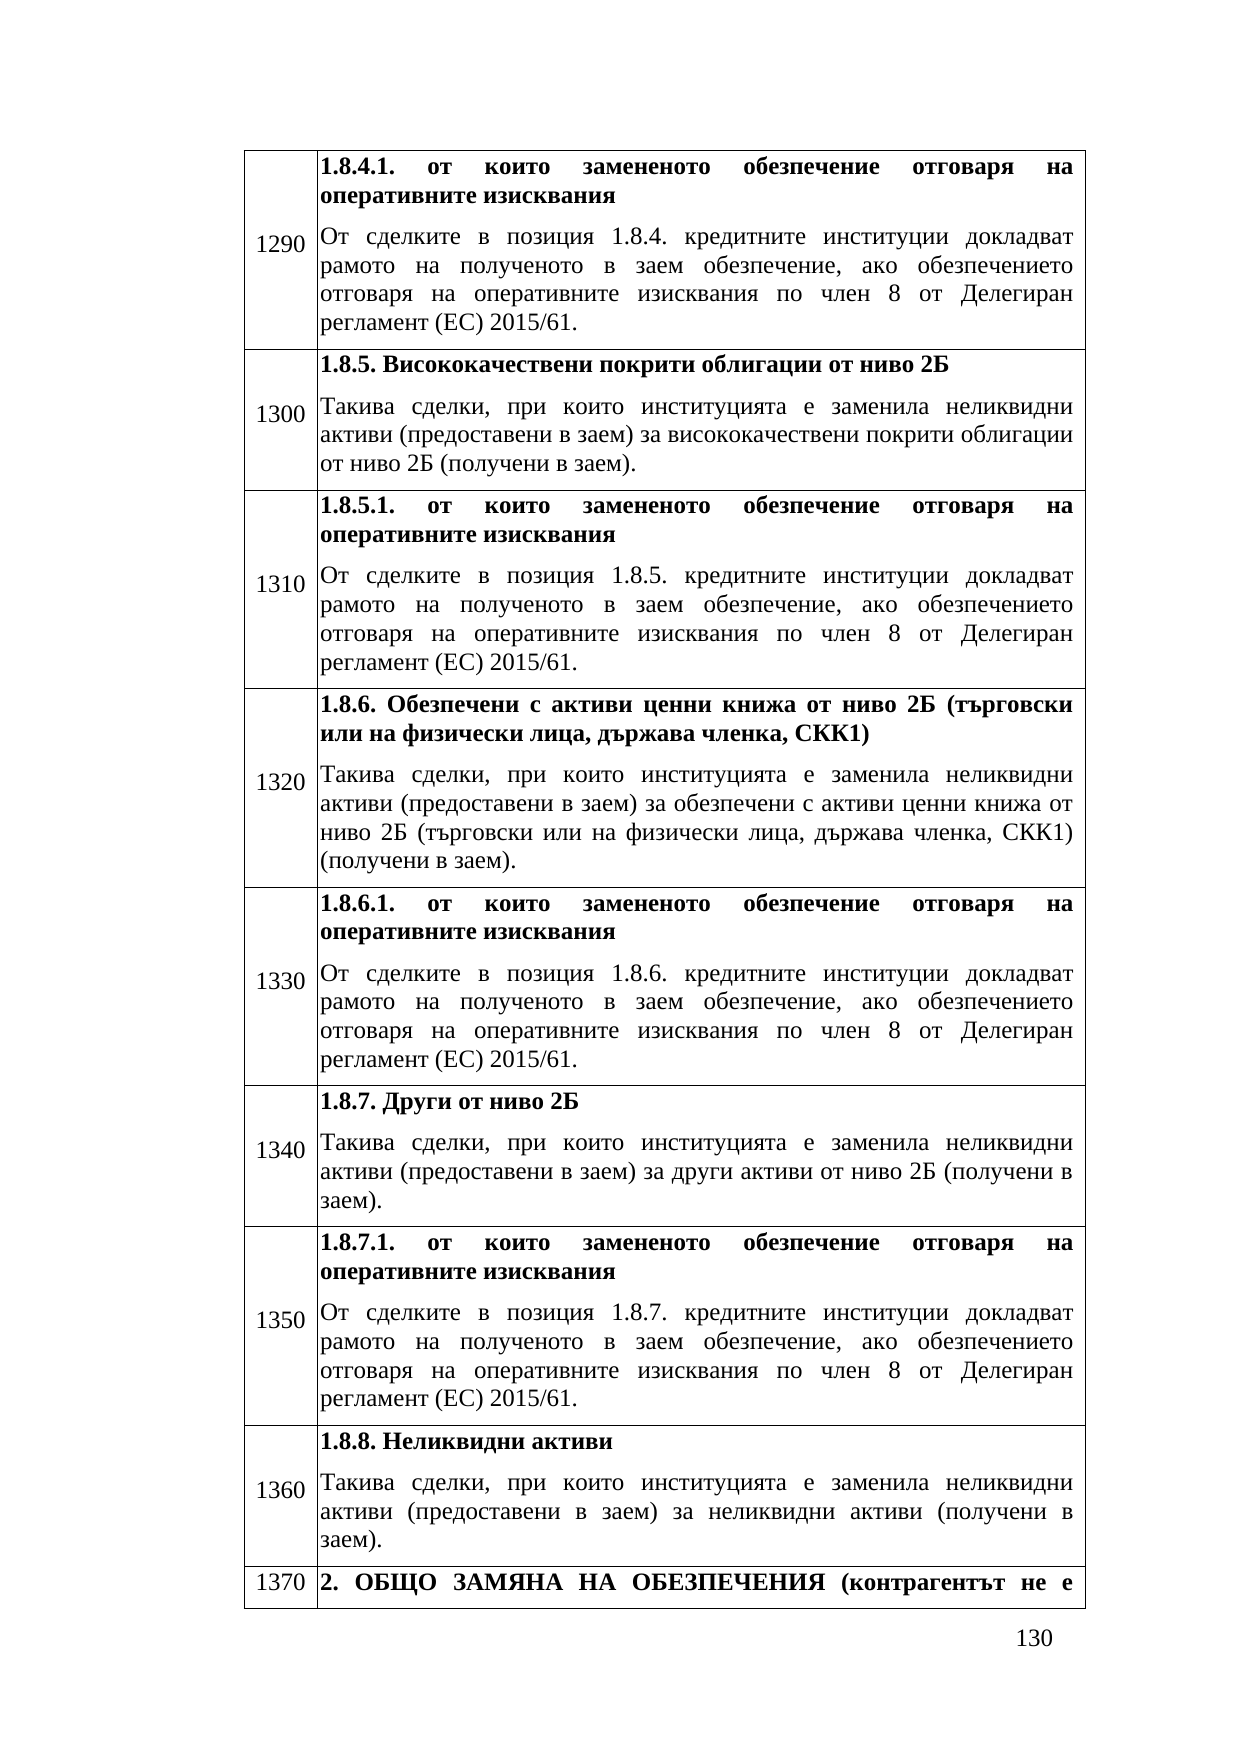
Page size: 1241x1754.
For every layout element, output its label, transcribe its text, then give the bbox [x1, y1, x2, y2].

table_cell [318, 1567, 1085, 1608]
table_cell 1.8.6.1. от които замененото обезпечение отговаря на оперативните изисквания От сделките в позиция 1.8.6. кредитните институции докладват рамото на полученото в заем обезпечение, ако обезпечението отговаря на оперативните изисквания по член 8 от Делегиран регламент (ЕС) 2015/61. [318, 888, 1085, 1085]
table_cell 1.8.6. Обезпечени с активи ценни книжа от ниво 2Б (търговски или на физически лица, държава членка, СКК1) Такива сделки, при които институцията е заменила неликвидни активи (предоставени в заем) за обезпечени с активи ценни книжа от ниво 2Б (търговски или на физически лица, държава членка, СКК1) (получени в заем). [318, 689, 1085, 887]
table_cell 1290 [245, 151, 317, 348]
table_cell 1340 [245, 1086, 317, 1226]
table_cell 1.8.7. Други от ниво 2Б Такива сделки, при които институцията е заменила неликвидни активи (предоставени в заем) за други активи от ниво 2Б (получени в заем). [318, 1086, 1085, 1226]
table_cell 1.8.8. Неликвидни активи Такива сделки, при които институцията е заменила неликвидни активи (предоставени в заем) за неликвидни активи (получени в заем). [318, 1426, 1085, 1566]
table_cell 1350 [245, 1227, 317, 1425]
table_cell 1310 [245, 491, 317, 688]
table_cell 1320 [245, 689, 317, 887]
table_cell 1360 [245, 1426, 317, 1566]
table_cell 1.8.5. Висококачествени покрити облигации от ниво 2Б Такива сделки, при които институцията е заменила неликвидни активи (предоставени в заем) за висококачествени покрити облигации от ниво 2Б (получени в заем). [318, 350, 1085, 489]
table_cell 1.8.7.1. от които замененото обезпечение отговаря на оперативните изисквания От сделките в позиция 1.8.7. кредитните институции докладват рамото на полученото в заем обезпечение, ако обезпечението отговаря на оперативните изисквания по член 8 от Делегиран регламент (ЕС) 2015/61. [318, 1227, 1085, 1425]
table_cell 1370 [245, 1567, 317, 1608]
table_cell 1330 [245, 888, 317, 1085]
table_cell 1300 [245, 350, 317, 489]
table_cell 1.8.4.1. от които замененото обезпечение отговаря на оперативните изисквания От сделките в позиция 1.8.4. кредитните институции докладват рамото на полученото в заем обезпечение, ако обезпечението отговаря на оперативните изисквания по член 8 от Делегиран регламент (ЕС) 2015/61. [318, 151, 1085, 348]
table_cell 1.8.5.1. от които замененото обезпечение отговаря на оперативните изисквания От сделките в позиция 1.8.5. кредитните институции докладват рамото на полученото в заем обезпечение, ако обезпечението отговаря на оперативните изисквания по член 8 от Делегиран регламент (ЕС) 2015/61. [318, 491, 1085, 688]
